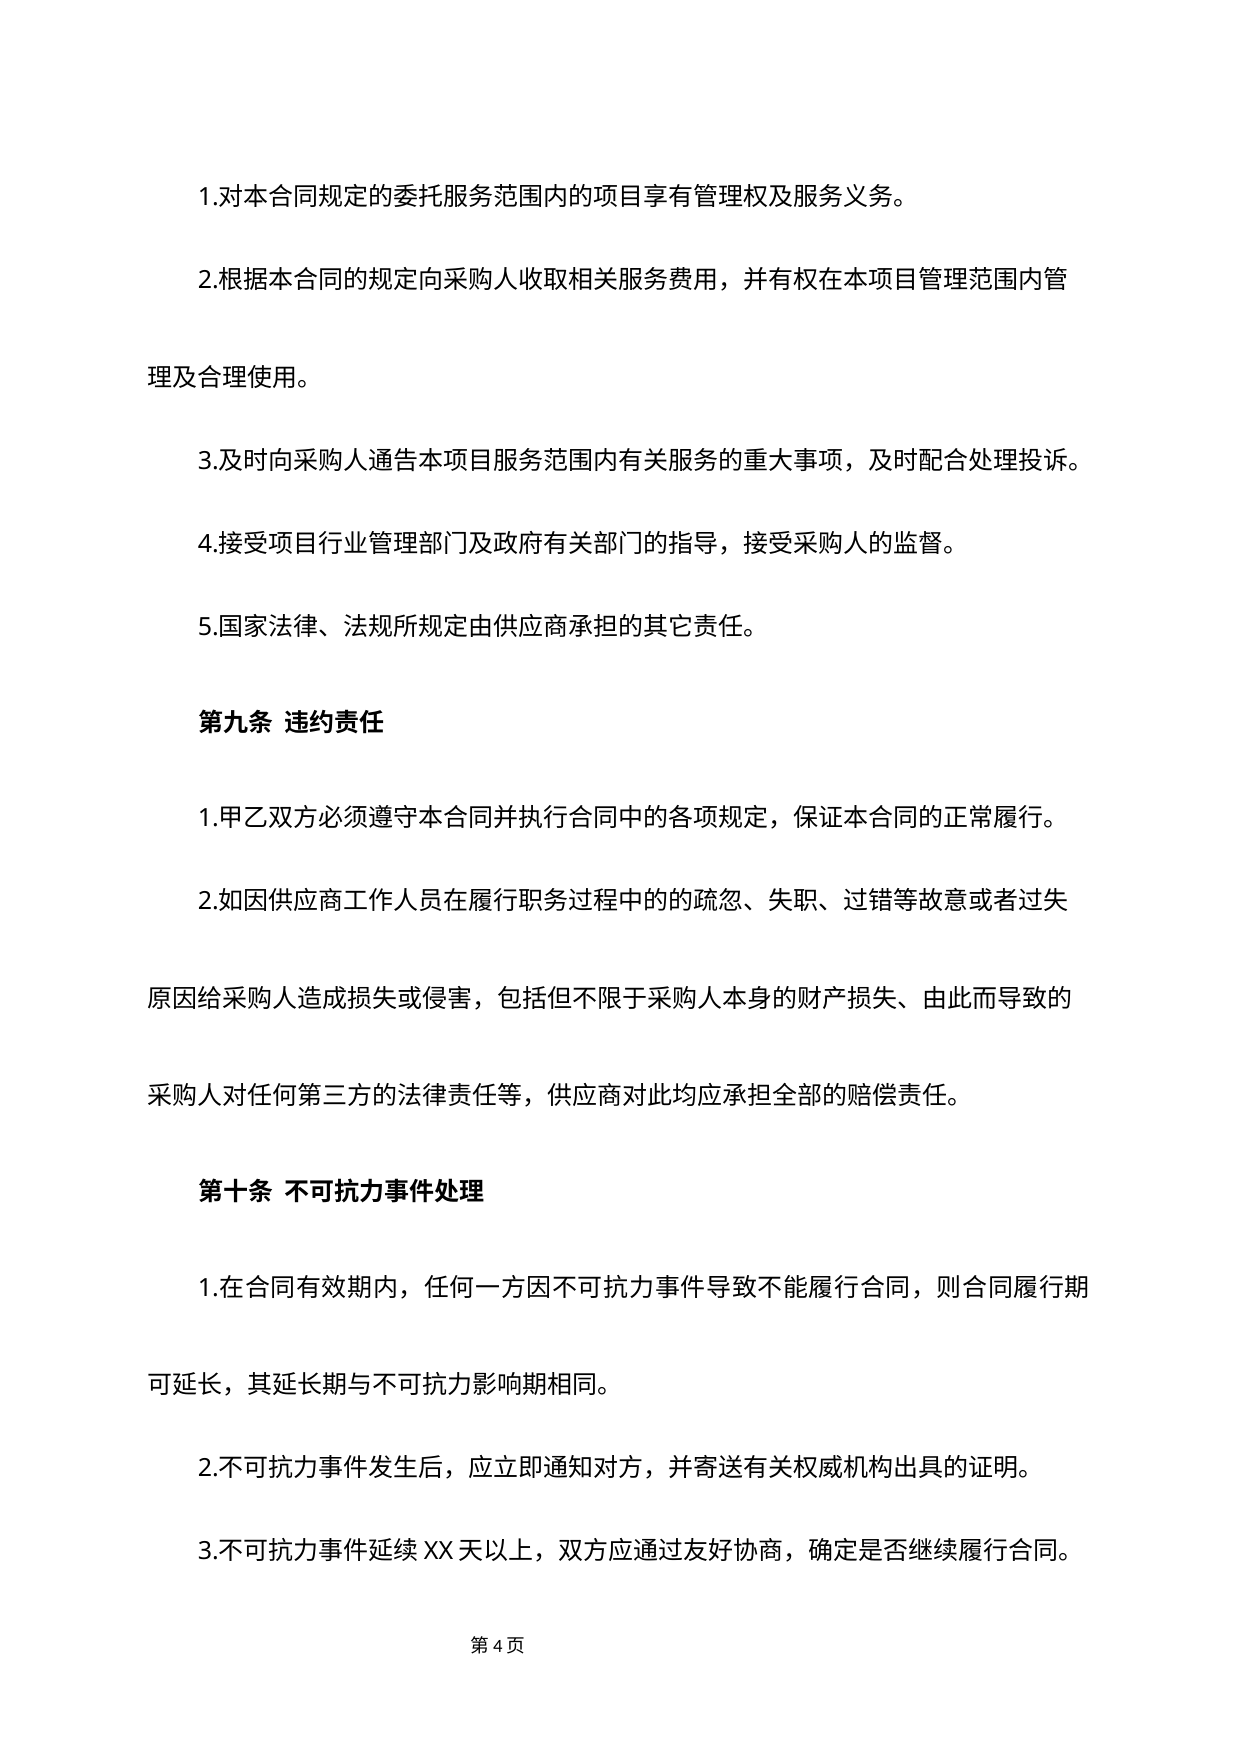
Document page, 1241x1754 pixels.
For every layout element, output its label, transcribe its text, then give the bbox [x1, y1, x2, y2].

text 5.国家法律、法规所规定由供应商承担的其它责任。 [148, 592, 1093, 657]
text 1.对本合同规定的委托服务范围内的项目享有管理权及服务义务。 [148, 162, 1093, 227]
text 1.在合同有效期内，任何一方因不可抗力事件导致不能履行合同，则合同履行期可延长，其延长期与不可抗力影响期相同。 [148, 1253, 1093, 1415]
text 2.不可抗力事件发生后，应立即通知对方，并寄送有关权威机构出具的证明。 [148, 1433, 1093, 1498]
text 第九条 违约责任 [148, 688, 1093, 753]
text 2.根据本合同的规定向采购人收取相关服务费用，并有权在本项目管理范围内管理及合理使用。 [148, 245, 1093, 408]
text 3.不可抗力事件延续XX天以上，双方应通过友好协商，确定是否继续履行合同。 [148, 1516, 1093, 1581]
text 3.及时向采购人通告本项目服务范围内有关服务的重大事项，及时配合处理投诉。 [148, 426, 1093, 491]
text 第十条 不可抗力事件处理 [148, 1157, 1093, 1222]
text 2.如因供应商工作人员在履行职务过程中的的疏忽、失职、过错等故意或者过失原因给采购人造成损失或侵害，包括但不限于采购人本身的财产损失、由此而导致的采购人对任何第三方的法律责任等，供应商对此均应承担全部的赔偿责任。 [148, 866, 1093, 1126]
text 1.甲乙双方必须遵守本合同并执行合同中的各项规定，保证本合同的正常履行。 [148, 783, 1093, 848]
text 4.接受项目行业管理部门及政府有关部门的指导，接受采购人的监督。 [148, 509, 1093, 574]
